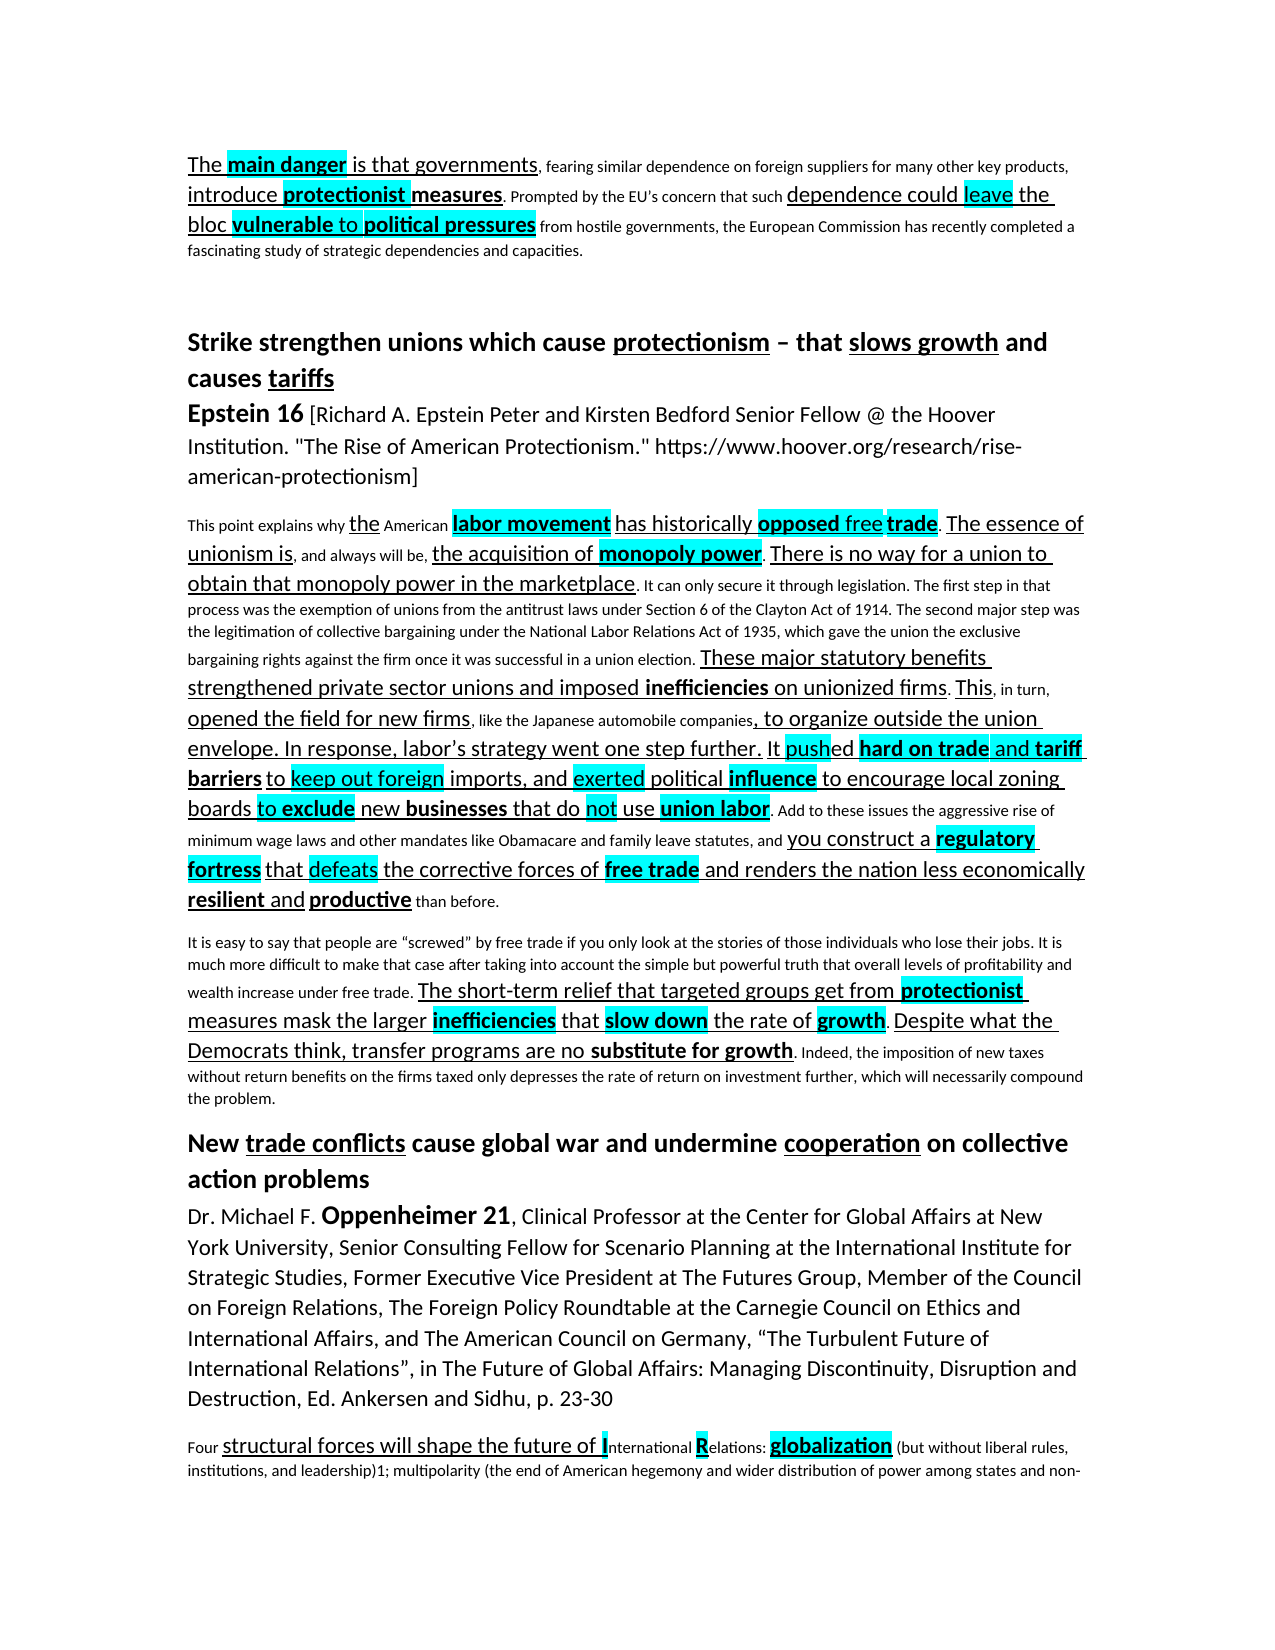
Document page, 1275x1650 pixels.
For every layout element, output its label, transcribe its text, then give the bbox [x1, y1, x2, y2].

text The main danger is that governments, fearing similar dependence on foreign suppliers for many other key products, introduce protectionist measures. Prompted by the EU’s concern that such dependence could leave the bloc vulnerable to political pressures from hostile governments, the European Commission has recently completed a fascinating study of strategic dependencies and capacities. [187, 150, 1087, 260]
text This point explains why the American labor movement has historically opposed free trade. The essence of unionism is, and always will be, the acquisition of monopoly power. There is no way for a union to obtain that monopoly power in the marketplace. It can only secure it through legislation. The first step in that process was the exemption of unions from the antitrust laws under Section 6 of the Clayton Act of 1914. The second major step was the legitimation of collective bargaining under the National Labor Relations Act of 1935, which gave the union the exclusive bargaining rights against the firm once it was successful in a union election. These major statutory benefits strengthened private sector unions and imposed inefficiencies on unionized firms. This, in turn, opened the field for new firms, like the Japanese automobile companies, to organize outside the union envelope. In response, labor’s strategy went one step further. It pushed hard on trade and tariff barriers to keep out foreign imports, and exerted political influence to encourage local zoning boards to exclude new businesses that do not use union labor. Add to these issues the aggressive rise of minimum wage laws and other mandates like Obamacare and family leave statutes, and you construct a regulatory fortress that defeats the corrective forces of free trade and renders the nation less economically resilient and productive than before. [187, 509, 1087, 913]
subtitle Strike strengthen unions which cause protectionism – that slows growth and causes tariffs [187, 325, 1087, 394]
subtitle New trade conflicts cause global war and undermine cooperation on collective action problems [187, 1127, 1087, 1195]
text Epstein 16 [Richard A. Epstein Peter and Kirsten Bedford Senior Fellow @ the Hoover Institution. "The Rise of American Protectionism." https://www.hoover.org/research/rise-american-protectionism] [187, 397, 1087, 490]
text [187, 1431, 1087, 1481]
text It is easy to say that people are “screwed” by free trade if you only look at the stories of those individuals who lose their jobs. It is much more difficult to make that case after taking into account the simple but powerful truth that overall levels of profitability and wealth increase under free trade. The short-term relief that targeted groups get from protectionist measures mask the larger inefficiencies that slow down the rate of growth. Despite what the Democrats think, transfer programs are no substitute for growth. Indeed, the imposition of new taxes without return benefits on the firms taxed only depresses the rate of return on investment further, which will necessarily compound the problem. [187, 932, 1087, 1108]
text Dr. Michael F. Oppenheimer 21, Clinical Professor at the Center for Global Affairs at New York University, Senior Consulting Fellow for Scenario Planning at the International Institute for Strategic Studies, Former Executive Vice President at The Futures Group, Member of the Council on Foreign Relations, The Foreign Policy Roundtable at the Carnegie Council on Ethics and International Affairs, and The American Council on Germany, “The Turbulent Future of International Relations”, in The Future of Global Affairs: Managing Discontinuity, Disruption and Destruction, Ed. Ankersen and Sidhu, p. 23-30 [187, 1198, 1087, 1412]
